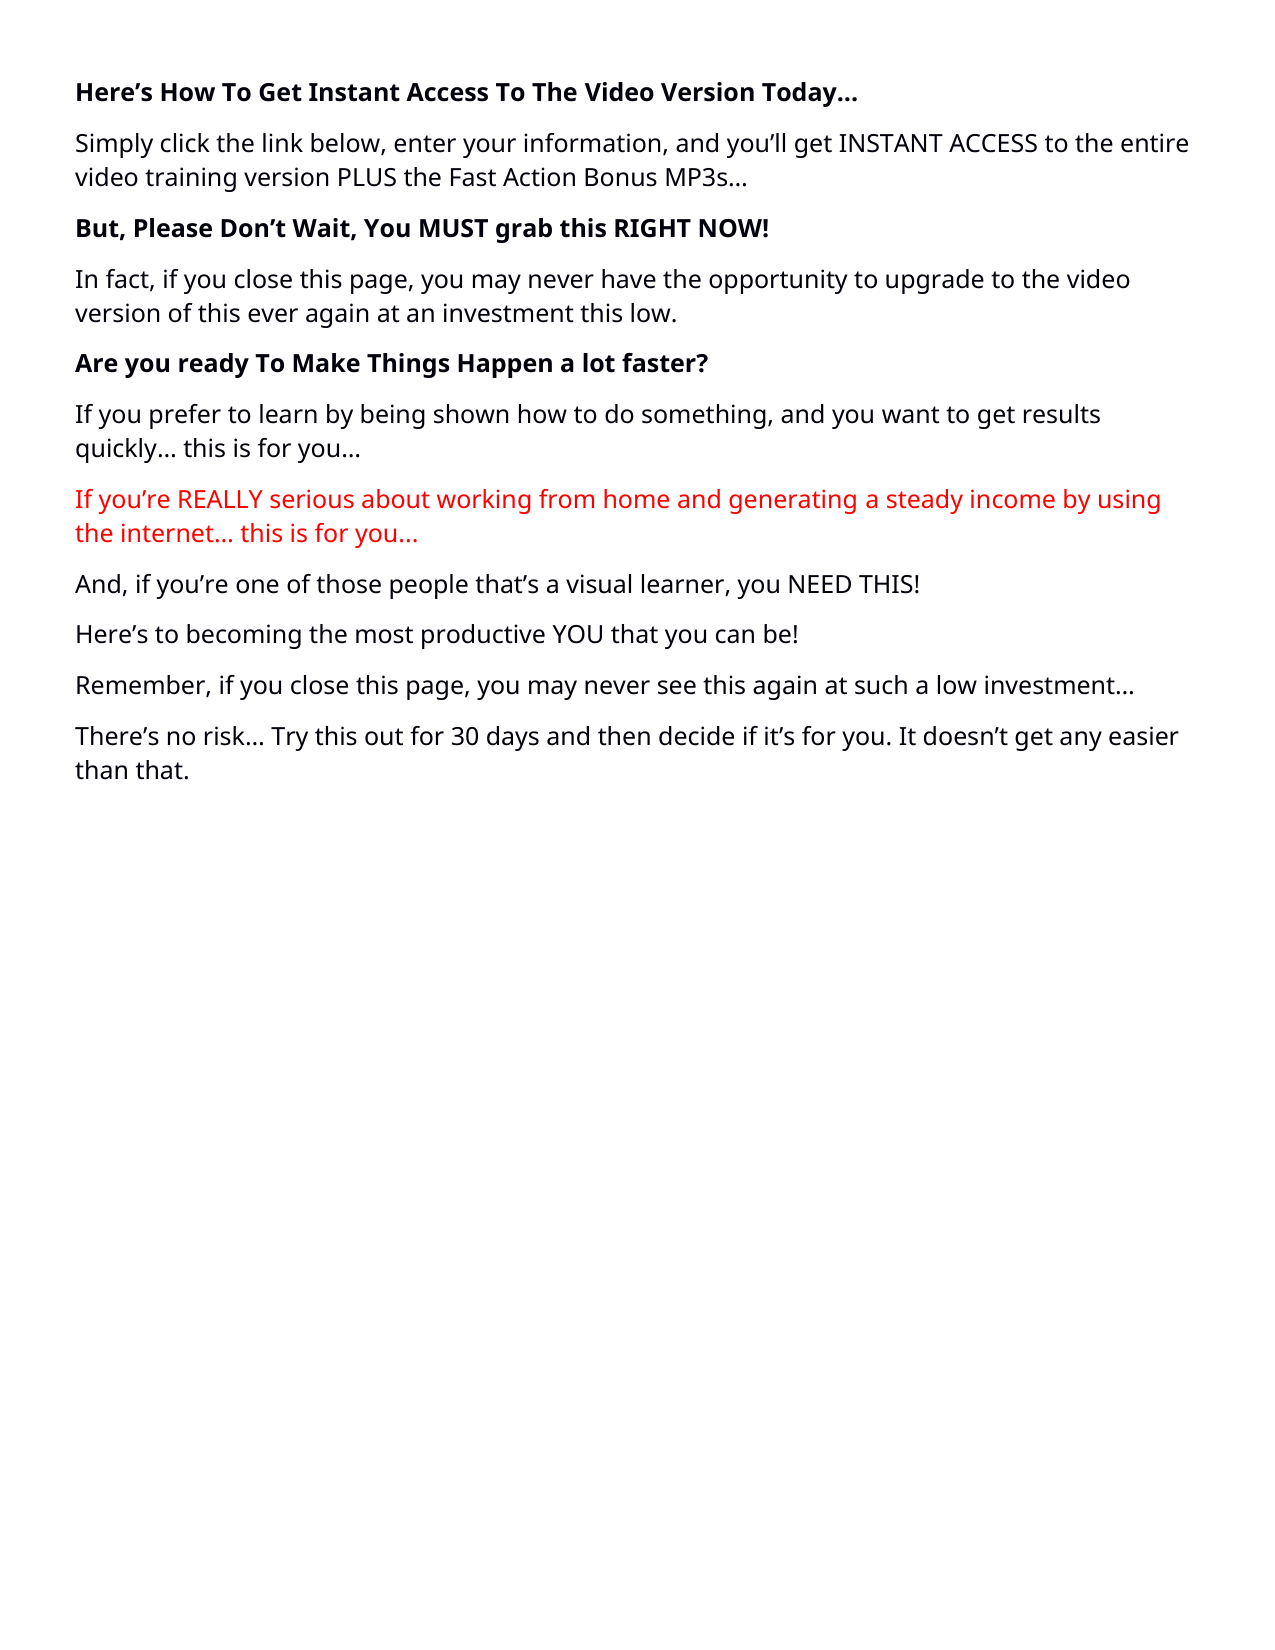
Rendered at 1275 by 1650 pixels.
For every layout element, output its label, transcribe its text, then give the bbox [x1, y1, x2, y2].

text Here’s How To Get Instant Access To The Video Version Today... [75, 75, 1200, 109]
text In fact, if you close this page, you may never have the opportunity to upgrade to the video version of this ever again at an investment this low. [75, 261, 1200, 329]
text Remember, if you close this page, you may never see this again at such a low investment… [75, 668, 1200, 702]
text And, if you’re one of those people that’s a visual learner, you NEED THIS! [75, 566, 1200, 600]
text There’s no risk… Try this out for 30 days and then decide if it’s for you. It doesn’t get any easier than that. [75, 718, 1200, 787]
text But, Please Don’t Wait, You MUST grab this RIGHT NOW! [75, 211, 1200, 244]
text If you’re REALLY serious about working from home and generating a steady income by using the internet… this is for you... [75, 482, 1200, 550]
text If you prefer to learn by being shown how to do something, and you want to get results quickly… this is for you… [75, 397, 1200, 465]
text Here’s to becoming the most productive YOU that you can be! [75, 617, 1200, 651]
text Simply click the link below, enter your information, and you’ll get INSTANT ACCESS to the entire video training version PLUS the Fast Action Bonus MP3s… [75, 126, 1200, 194]
text Are you ready To Make Things Happen a lot faster? [75, 346, 1200, 380]
